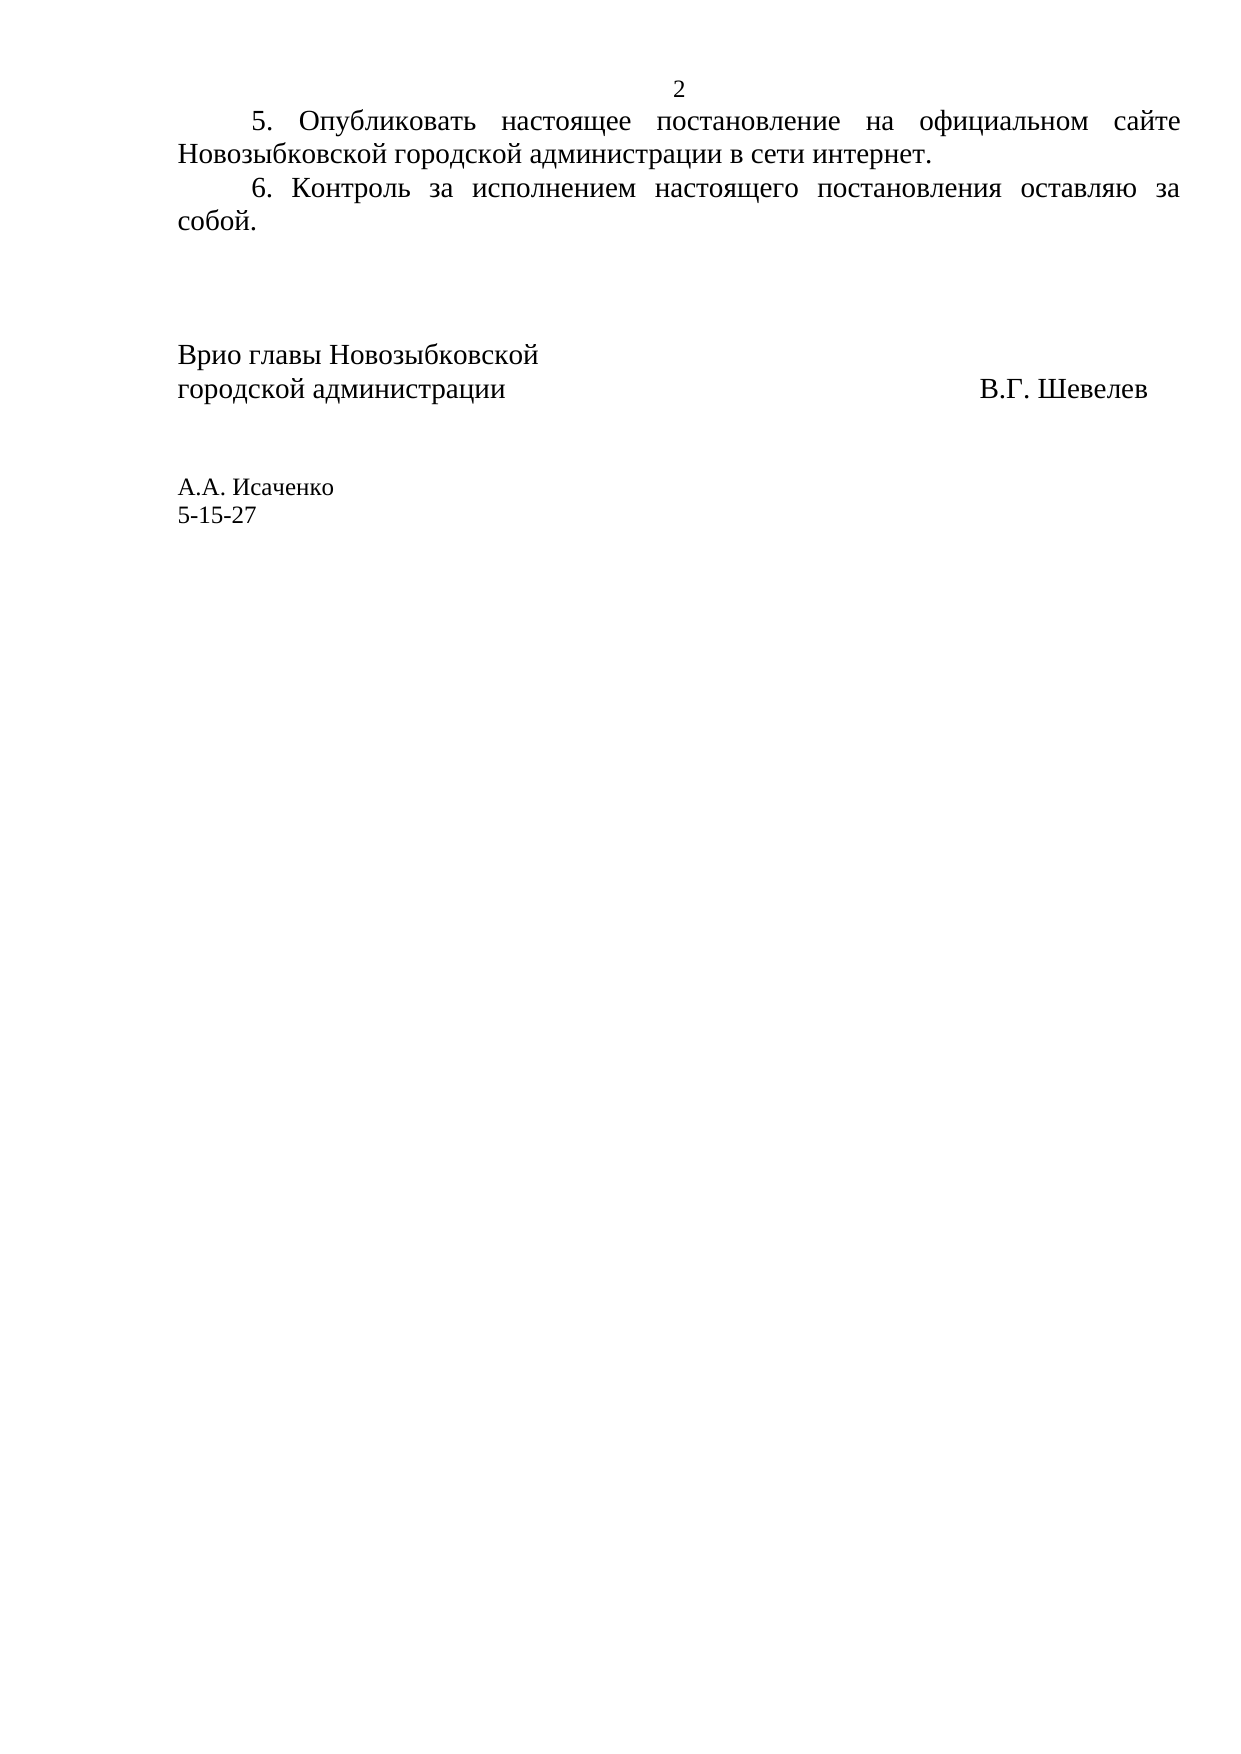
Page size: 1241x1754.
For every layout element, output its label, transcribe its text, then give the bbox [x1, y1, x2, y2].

text 5. Опубликовать настоящее постановление на официальном сайте Новозыбковской городской администрации в сети интернет. [177, 103, 1181, 170]
text 6. Контроль за исполнением настоящего постановления оставляю за собой. [177, 170, 1181, 237]
list Врио главы Новозыбковской [177, 337, 1181, 371]
list 5-15-27 [177, 500, 1181, 529]
list городской администрации В.Г. Шевелев [177, 371, 1181, 404]
list А.А. Исаченко [177, 472, 1181, 500]
